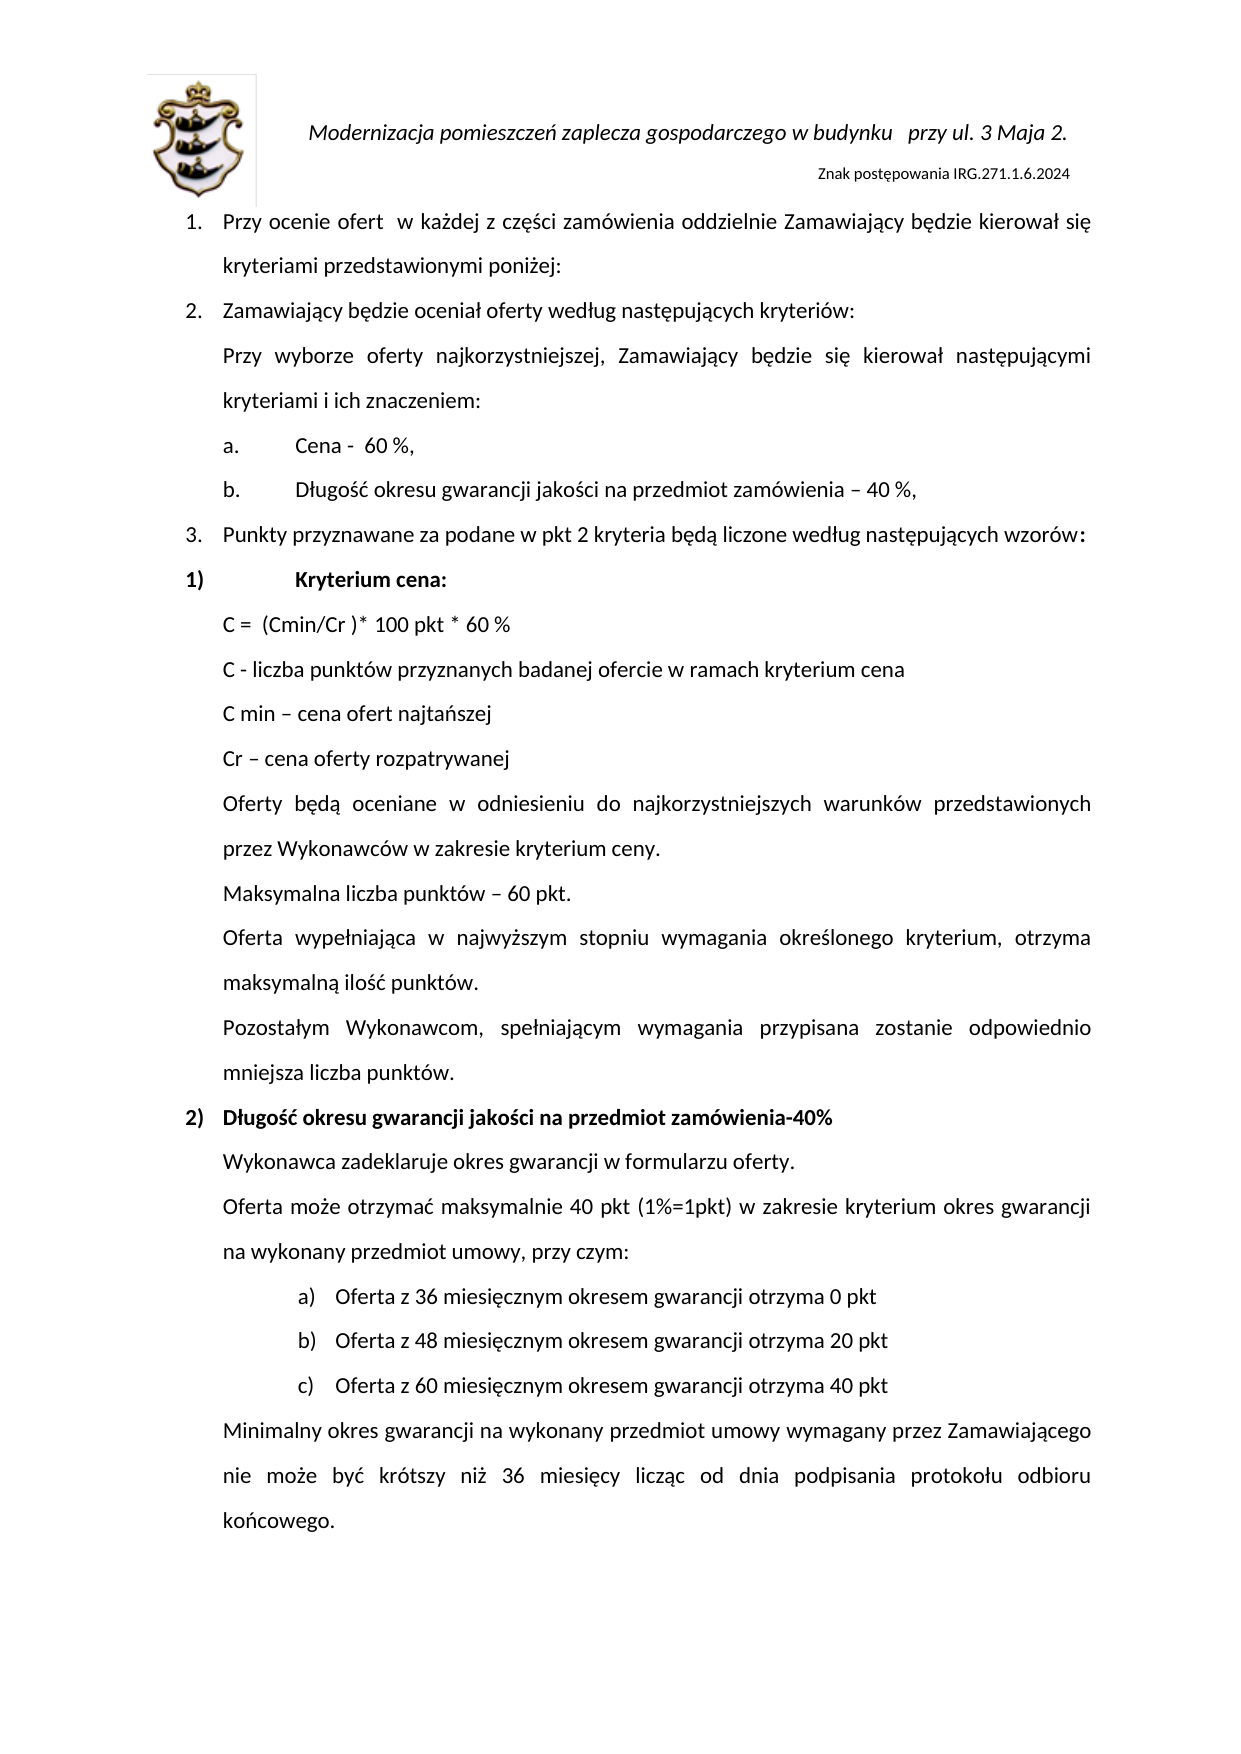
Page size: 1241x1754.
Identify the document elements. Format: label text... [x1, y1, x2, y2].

list Oferty będą oceniane w odniesieniu do najkorzystniejszych warunków przedstawionych przez Wykonawców w zakresie kryterium ceny. [223, 789, 1093, 862]
list Oferta z 60 miesięcznym okresem gwarancji otrzyma 40 pkt [298, 1371, 1093, 1399]
list C min – cena ofert najtańszej [223, 699, 1093, 727]
list b. Długość okresu gwarancji jakości na przedmiot zamówienia – 40 %, [223, 476, 1093, 503]
list Zamawiający będzie oceniał oferty według następujących kryteriów: [185, 296, 1093, 324]
list Przy wyborze oferty najkorzystniejszej, Zamawiający będzie się kierował następującymi kryteriami i ich znaczeniem: [223, 341, 1093, 414]
list Punkty przyznawane za podane w pkt 2 kryteria będą liczone według następujących wzorów: [185, 520, 1093, 548]
list Oferta z 48 miesięcznym okresem gwarancji otrzyma 20 pkt [298, 1327, 1093, 1354]
list Minimalny okres gwarancji na wykonany przedmiot umowy wymagany przez Zamawiającego nie może być krótszy niż 36 miesięcy licząc od dnia podpisania protokołu odbioru końcowego. [223, 1416, 1093, 1534]
list Długość okresu gwarancji jakości na przedmiot zamówienia-40% [185, 1103, 1093, 1131]
list a. Cena - 60 %, [223, 431, 1093, 459]
list Pozostałym Wykonawcom, spełniającym wymagania przypisana zostanie odpowiednio mniejsza liczba punktów. [223, 1013, 1093, 1086]
list Kryterium cena: [185, 565, 1093, 593]
list Wykonawca zadeklaruje okres gwarancji w formularzu oferty. [223, 1147, 1093, 1175]
list C = (Cmin/Cr )* 100 pkt * 60 % [223, 610, 1093, 638]
list Oferta wypełniająca w najwyższym stopniu wymagania określonego kryterium, otrzyma maksymalną ilość punktów. [223, 923, 1093, 996]
list Przy ocenie ofert w każdej z części zamówienia oddzielnie Zamawiający będzie kierował się kryteriami przedstawionymi poniżej: [185, 207, 1093, 279]
list Oferta może otrzymać maksymalnie 40 pkt (1%=1pkt) w zakresie kryterium okres gwarancji na wykonany przedmiot umowy, przy czym: [223, 1192, 1093, 1265]
picture [146, 73, 258, 207]
list Maksymalna liczba punktów – 60 pkt. [223, 879, 1093, 907]
list C - liczba punktów przyznanych badanej ofercie w ramach kryterium cena [223, 655, 1093, 683]
list Cr – cena oferty rozpatrywanej [223, 744, 1093, 772]
list Oferta z 36 miesięcznym okresem gwarancji otrzyma 0 pkt [298, 1282, 1093, 1310]
